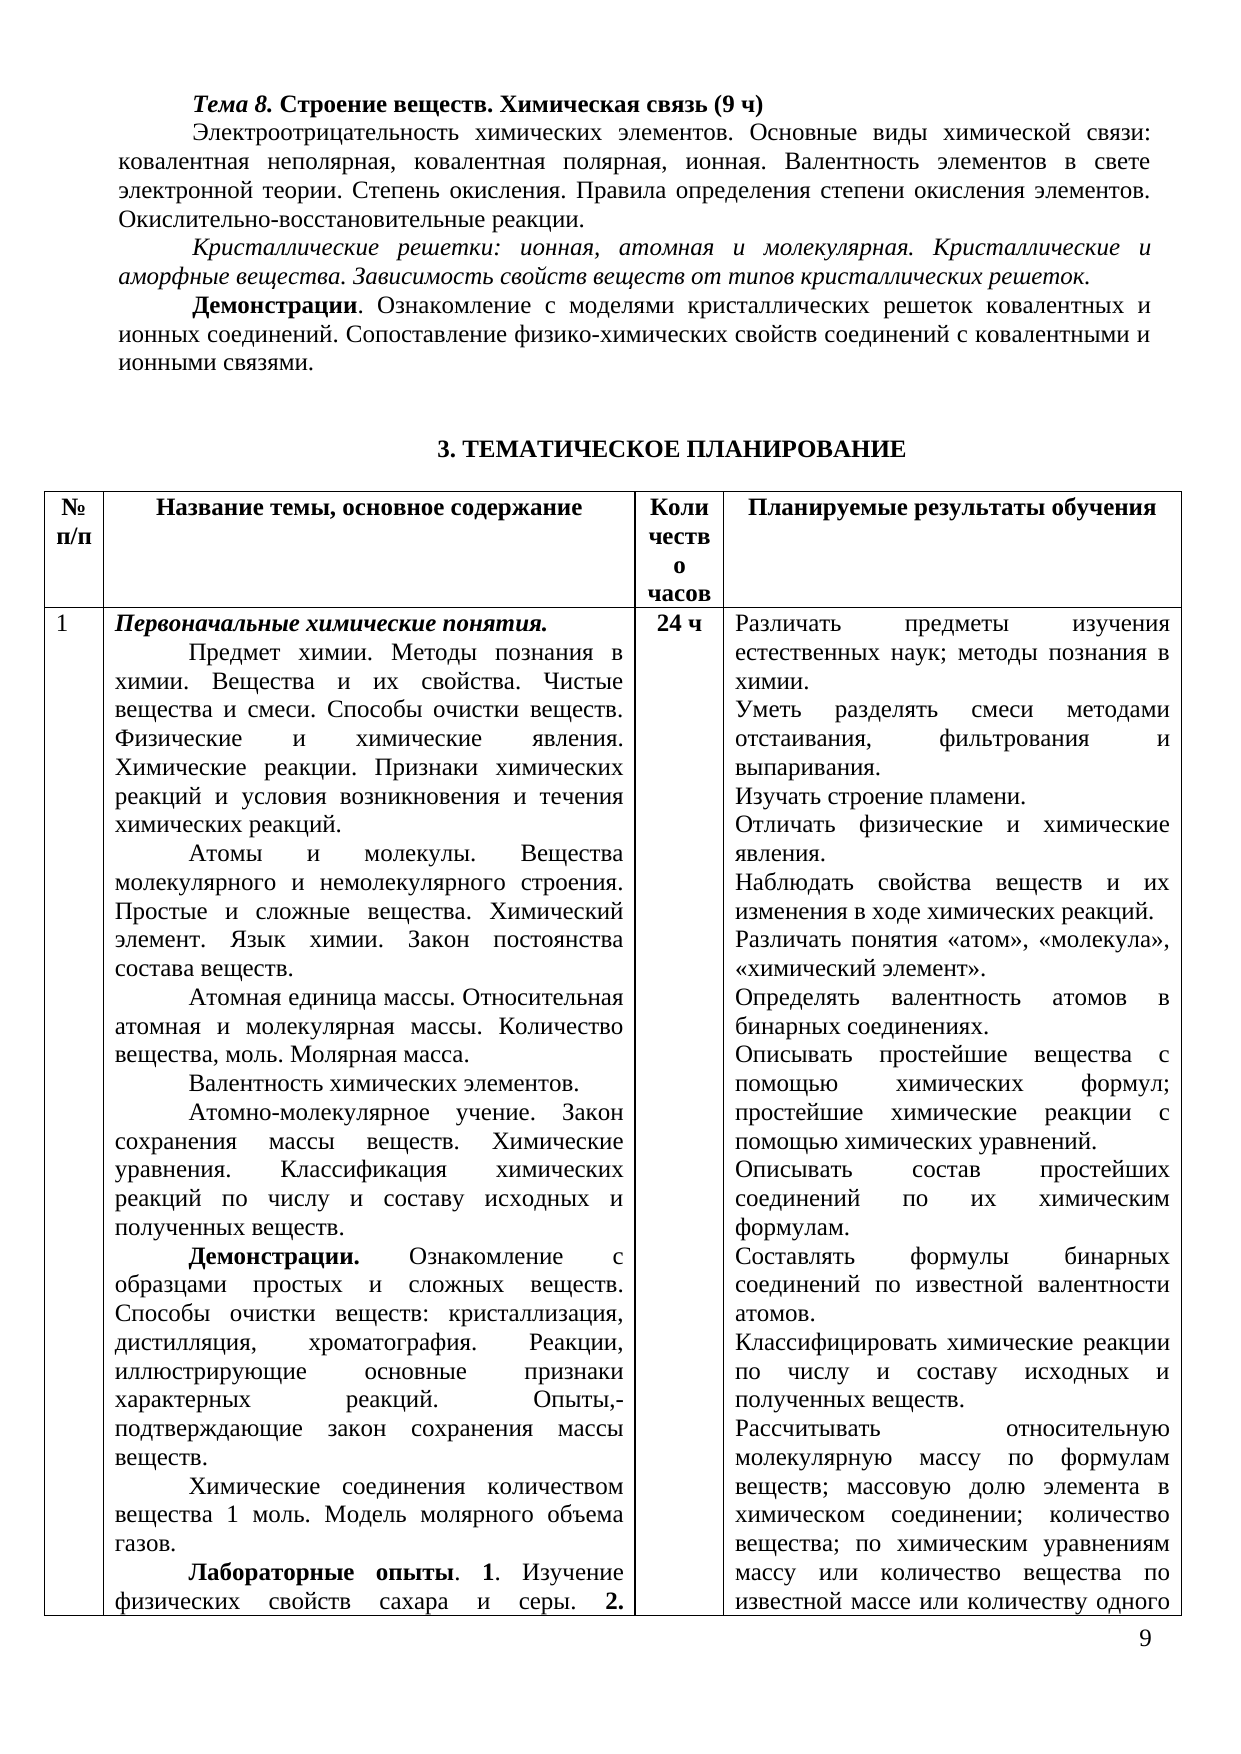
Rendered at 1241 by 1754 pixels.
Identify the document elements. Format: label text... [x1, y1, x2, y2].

text Электроотрицательность химических элементов. Основные виды химической связи: ковалентная неполярная, ковалентная полярная, ионная. Валентность элементов в свете электронной теории. Степень окисления. Правила определения степени окисления элементов. Окислительно-восстановительные реакции. [118, 117, 1152, 232]
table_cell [724, 608, 1181, 1614]
table_header Название темы, основное содержание [104, 492, 634, 607]
table_header Количество часов [636, 492, 723, 607]
text Демонстрации. Ознакомление с моделями кристаллических решеток ковалентных и ионных соединений. Сопоставление физико-химических свойств соединений с ковалентными и ионными связями. [118, 290, 1152, 376]
table_cell 24 ч [636, 608, 723, 1614]
text 3. ТЕМАТИЧЕСКОЕ ПЛАНИРОВАНИЕ [118, 434, 1152, 462]
table_header № п/п [45, 492, 103, 607]
text Тема 8. Строение веществ. Химическая связь (9 ч) [118, 89, 1152, 117]
table_header Планируемые результаты обучения [724, 492, 1181, 607]
table_cell 1 [45, 608, 103, 1614]
text Кристаллические решетки: ионная, атомная и молекулярная. Кристаллические и аморфные вещества. Зависимость свойств веществ от типов кристаллических решеток. [118, 232, 1152, 290]
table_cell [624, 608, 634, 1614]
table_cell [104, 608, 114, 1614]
